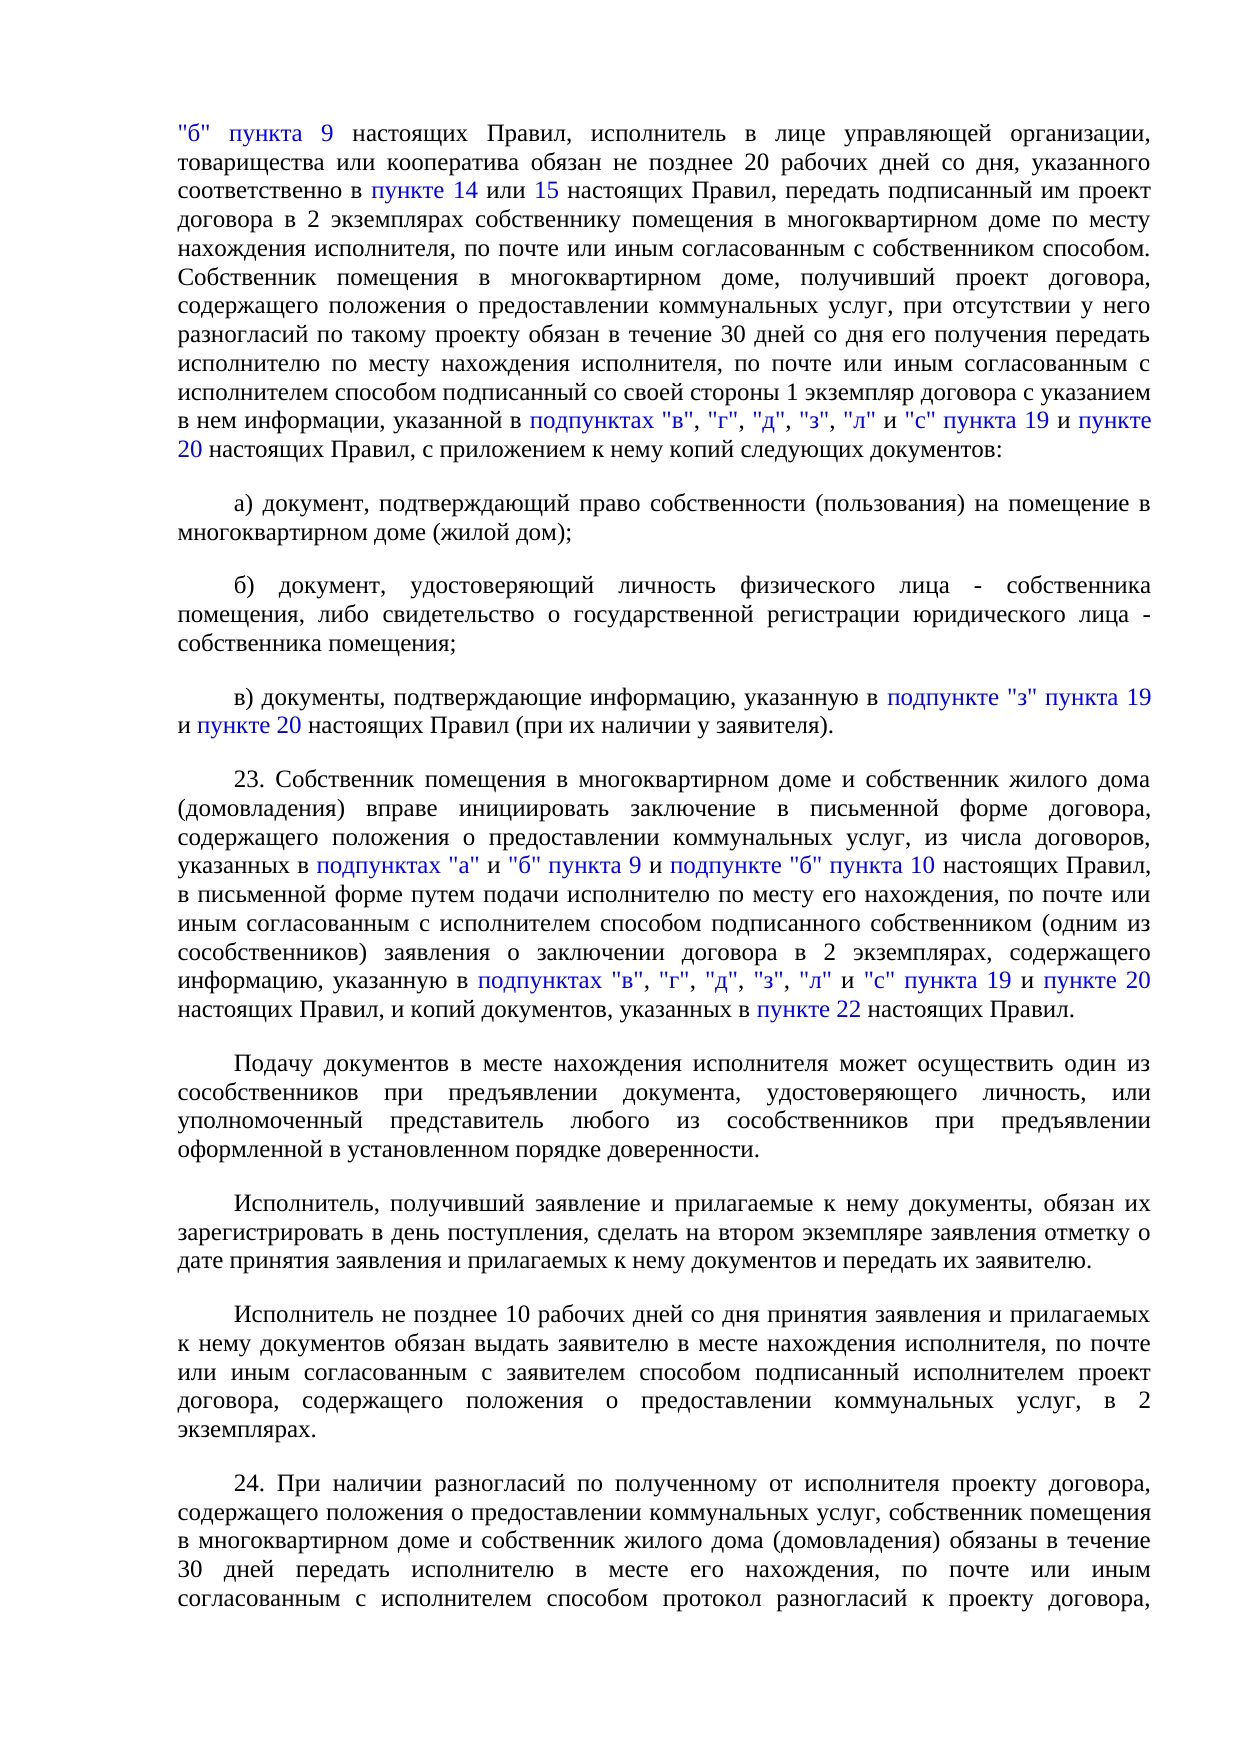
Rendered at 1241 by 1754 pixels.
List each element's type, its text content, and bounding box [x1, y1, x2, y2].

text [177, 1468, 1152, 1612]
text Исполнитель, получивший заявление и прилагаемые к нему документы, обязан их зарегистрировать в день поступления, сделать на втором экземпляре заявления отметку о дате принятия заявления и прилагаемых к нему документов и передать их заявителю. [177, 1188, 1152, 1274]
text б) документ, удостоверяющий личность физического лица - собственника помещения, либо свидетельство о государственной регистрации юридического лица - собственника помещения; [177, 571, 1152, 657]
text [177, 118, 1152, 463]
text а) документ, подтверждающий право собственности (пользования) на помещение в многоквартирном доме (жилой дом); [177, 488, 1152, 546]
text Подачу документов в месте нахождения исполнителя может осуществить один из сособственников при предъявлении документа, удостоверяющего личность, или уполномоченный представитель любого из сособственников при предъявлении оформленной в установленном порядке доверенности. [177, 1048, 1152, 1163]
text 23. Собственник помещения в многоквартирном доме и собственник жилого дома (домовладения) вправе инициировать заключение в письменной форме договора, содержащего положения о предоставлении коммунальных услуг, из числа договоров, указанных в подпунктах "а" и "б" пункта 9 и подпункте "б" пункта 10 настоящих Правил, в письменной форме путем подачи исполнителю по месту его нахождения, по почте или иным согласованным с исполнителем способом подписанного собственником (одним из сособственников) заявления о заключении договора в 2 экземплярах, содержащего информацию, указанную в подпунктах "в", "г", "д", "з", "л" и "с" пункта 19 и пункте 20 настоящих Правил, и копий документов, указанных в пункте 22 настоящих Правил. [177, 764, 1152, 1023]
text в) документы, подтверждающие информацию, указанную в подпункте "з" пункта 19 и пункте 20 настоящих Правил (при их наличии у заявителя). [177, 682, 1152, 739]
text Исполнитель не позднее 10 рабочих дней со дня принятия заявления и прилагаемых к нему документов обязан выдать заявителю в месте нахождения исполнителя, по почте или иным согласованным с заявителем способом подписанный исполнителем проект договора, содержащего положения о предоставлении коммунальных услуг, в 2 экземплярах. [177, 1299, 1152, 1443]
